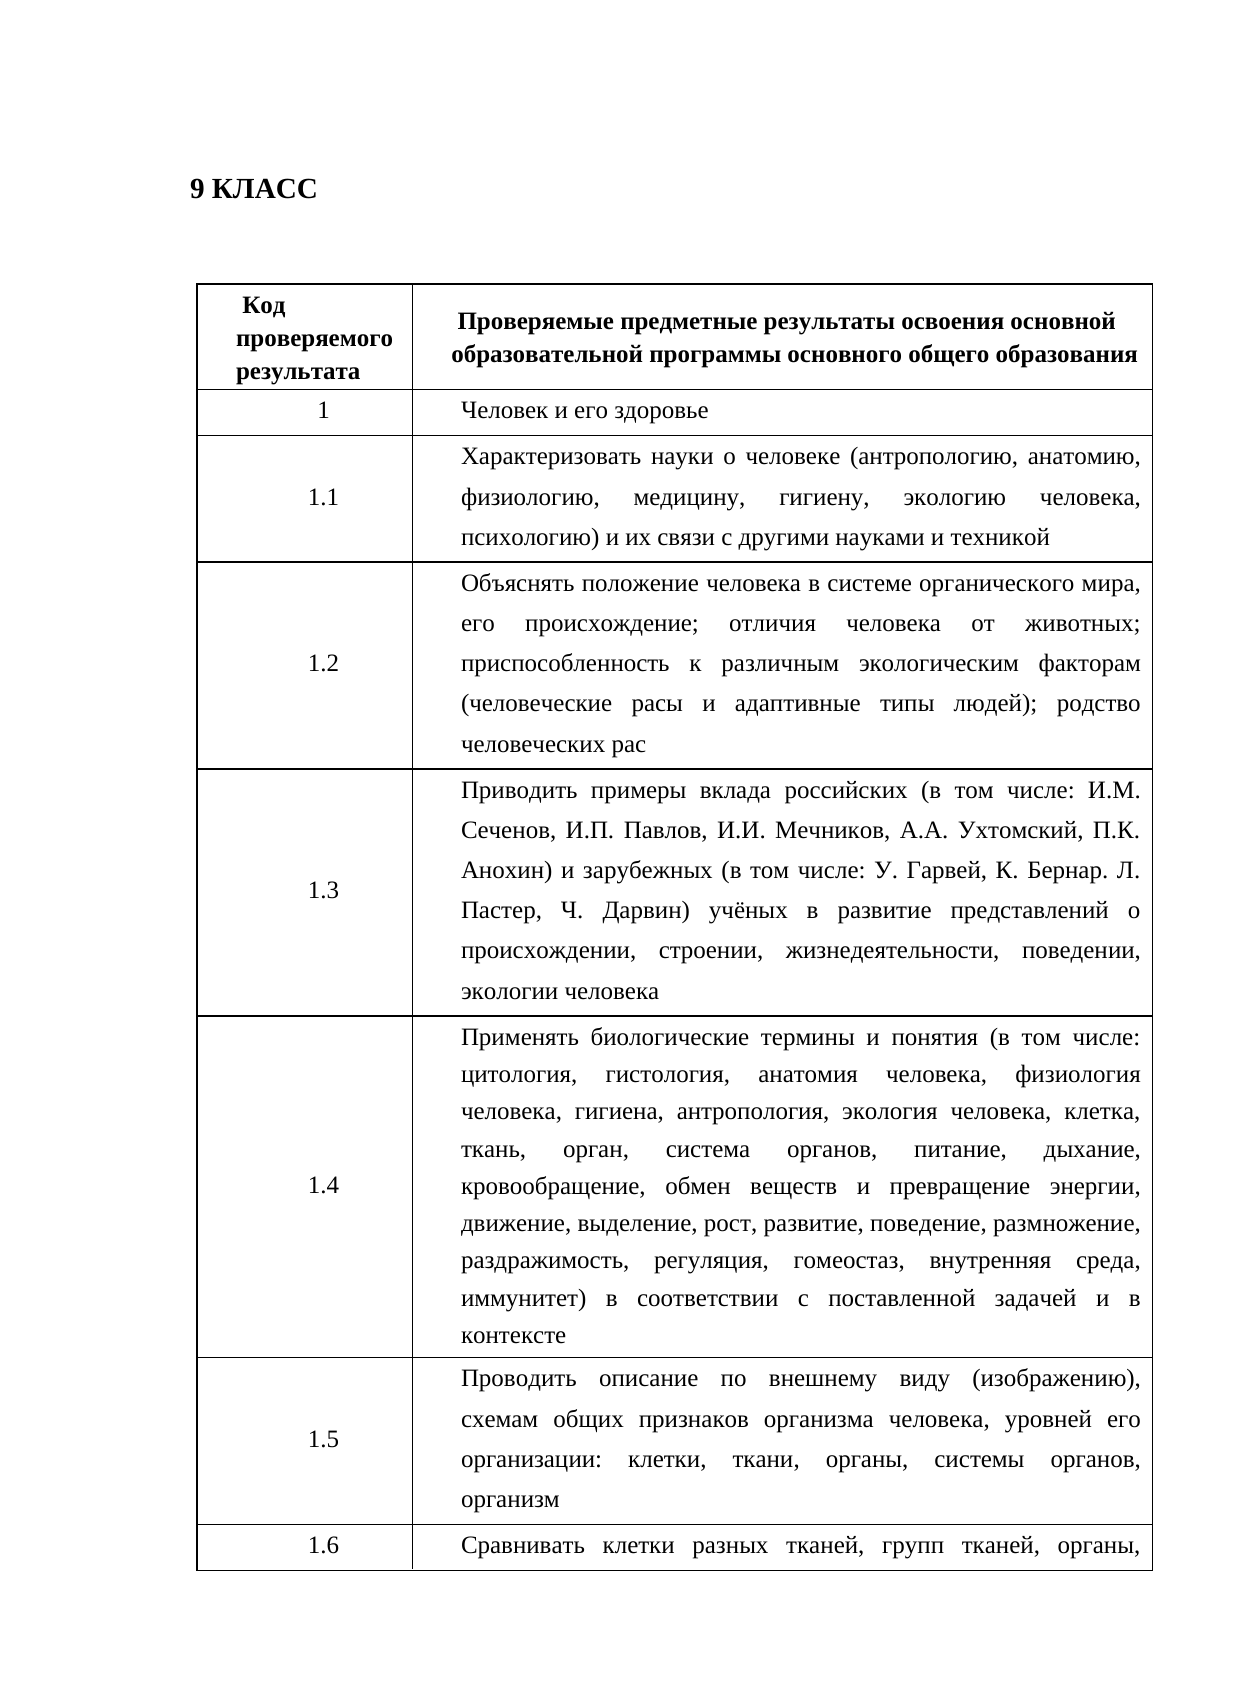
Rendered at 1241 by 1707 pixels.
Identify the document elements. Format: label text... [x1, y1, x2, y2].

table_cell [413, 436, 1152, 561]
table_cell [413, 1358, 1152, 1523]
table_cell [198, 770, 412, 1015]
text 9 КЛАСС [190, 171, 1152, 204]
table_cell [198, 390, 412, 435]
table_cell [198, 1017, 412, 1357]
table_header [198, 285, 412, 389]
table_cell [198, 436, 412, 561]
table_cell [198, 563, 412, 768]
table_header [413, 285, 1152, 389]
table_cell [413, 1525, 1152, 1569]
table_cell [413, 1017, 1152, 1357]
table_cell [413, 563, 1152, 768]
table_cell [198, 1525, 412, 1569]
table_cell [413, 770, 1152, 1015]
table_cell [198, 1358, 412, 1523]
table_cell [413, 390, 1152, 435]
